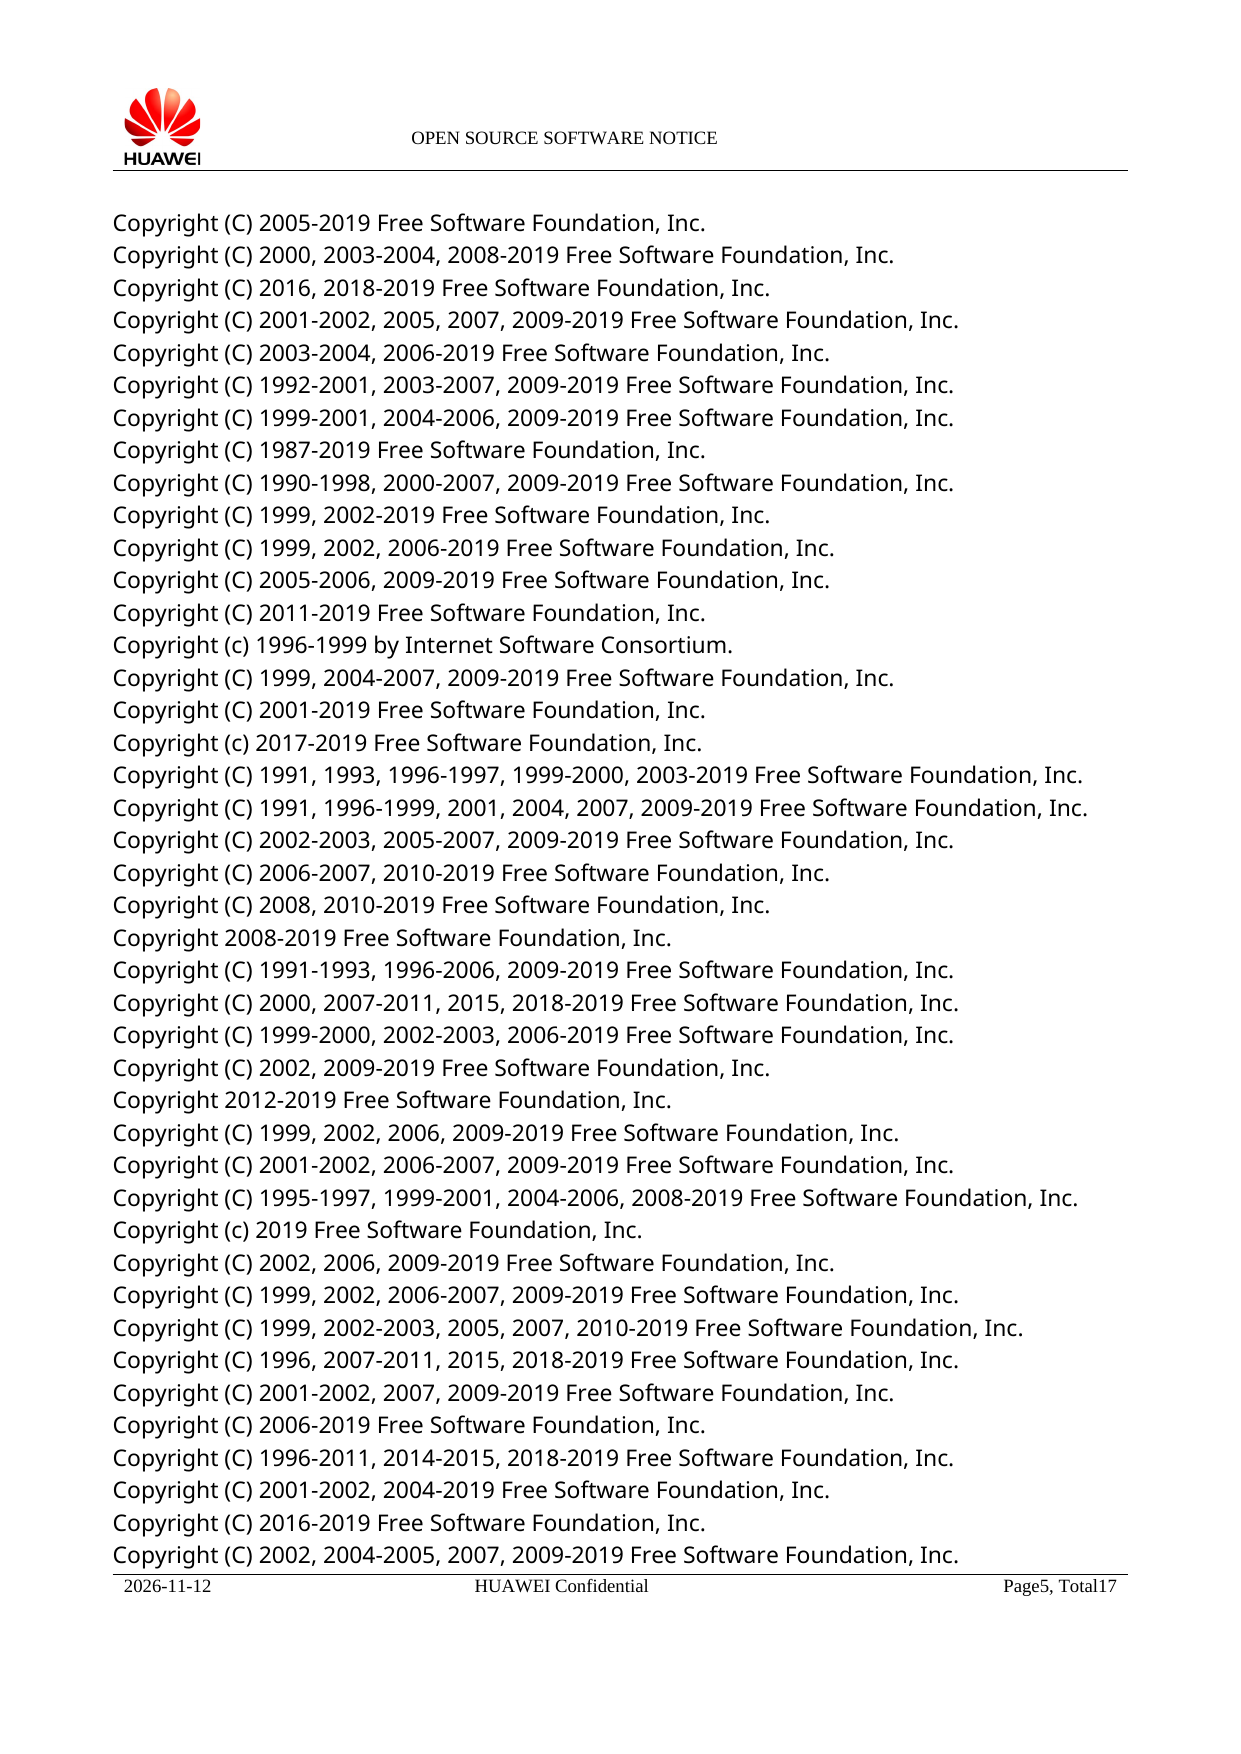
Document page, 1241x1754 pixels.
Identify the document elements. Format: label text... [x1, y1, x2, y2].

picture [124, 88, 201, 165]
